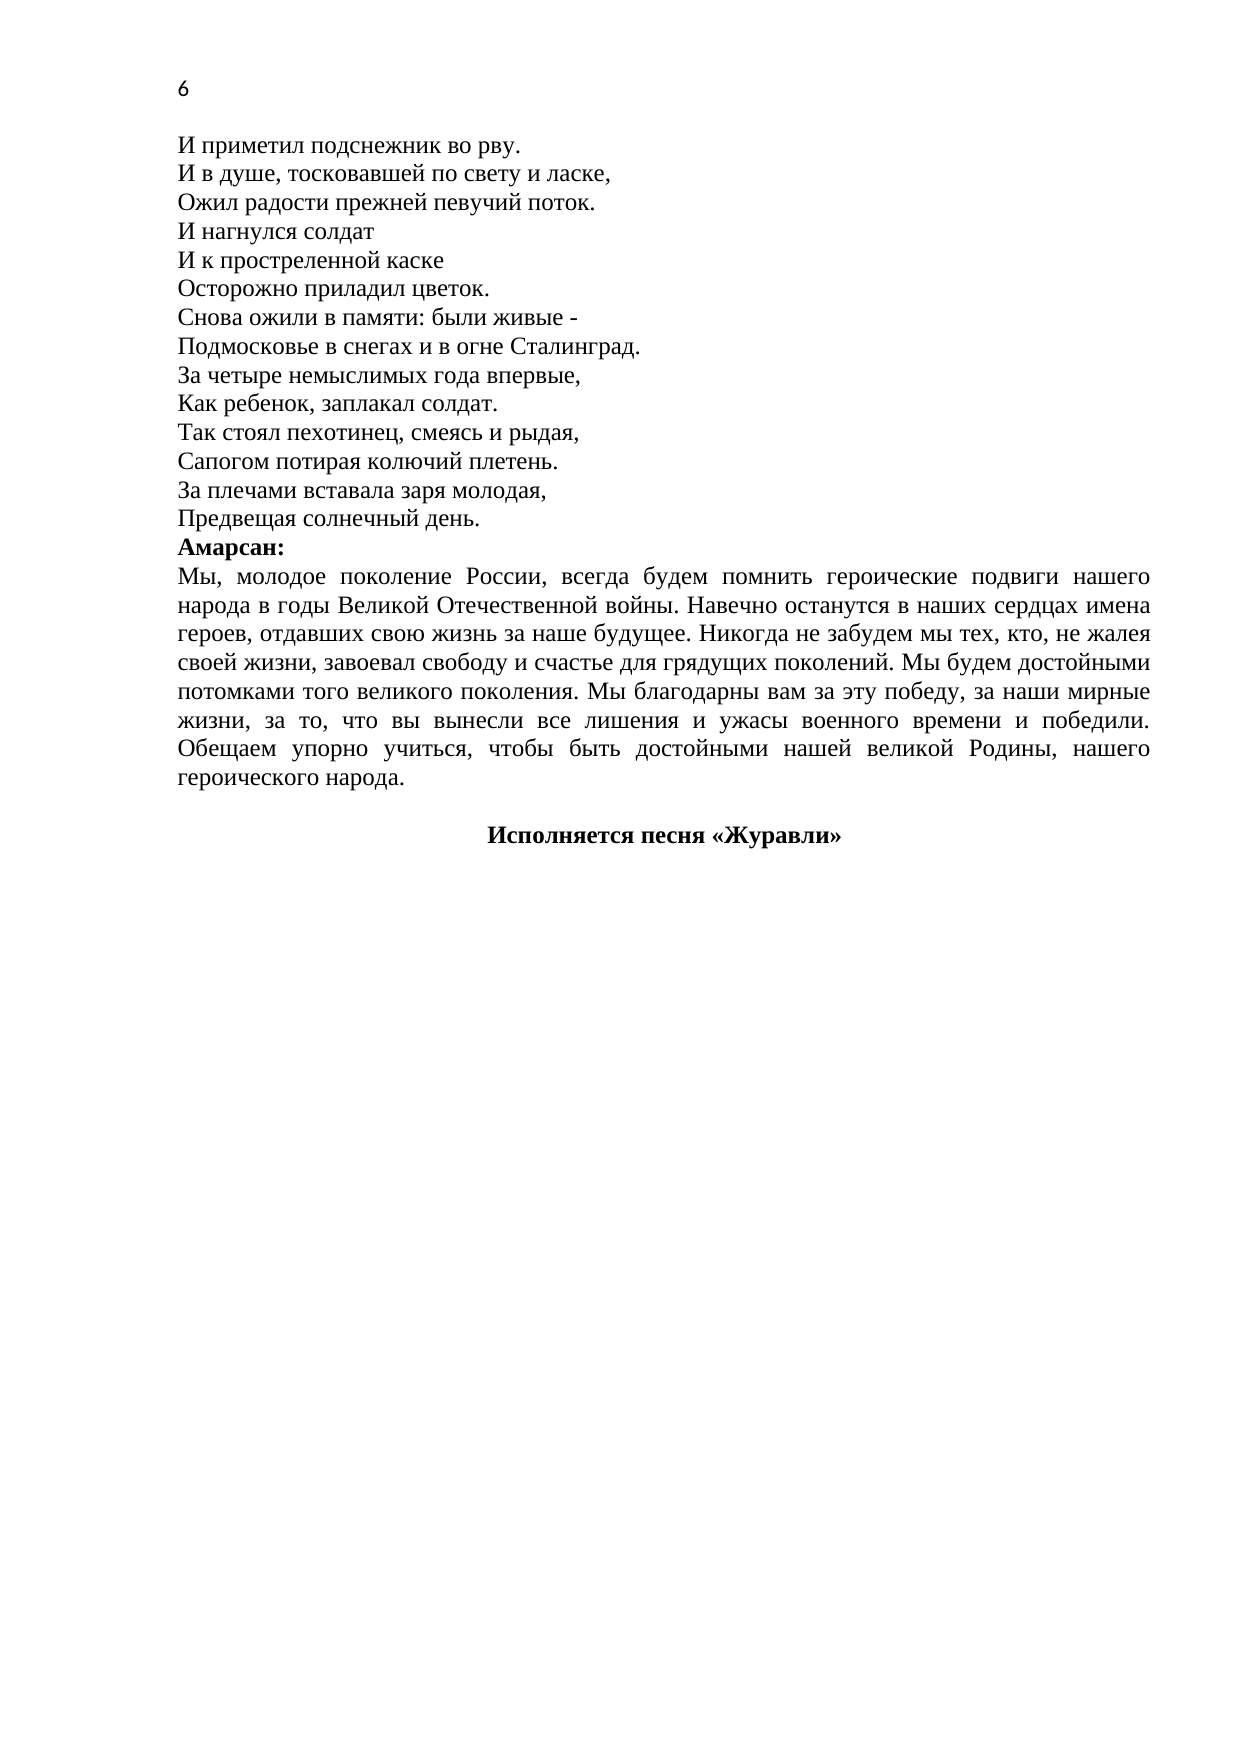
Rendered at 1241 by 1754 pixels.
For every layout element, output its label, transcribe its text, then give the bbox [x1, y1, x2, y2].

text Мы, молодое поколение России, всегда будем помнить героические подвиги нашего народа в годы Великой Отечественной войны. Навечно останутся в наших сердцах имена героев, отдавших свою жизнь за наше будущее. Никогда не забудем мы тех, кто, не жалея своей жизни, завоевал свободу и счастье для грядущих поколений. Мы будем достойными потомками того великого поколения. Мы благодарны вам за эту победу, за наши мирные жизни, за то, что вы вынесли все лишения и ужасы военного времени и победили. Обещаем упорно учиться, чтобы быть достойными нашей великой Родины, нашего героического народа. [177, 561, 1152, 791]
text За плечами вставала заря молодая, Предвещая солнечный день. [177, 475, 1152, 532]
text Исполняется песня «Журавли» [177, 820, 1152, 848]
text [177, 130, 1152, 475]
text Амарсан: [177, 532, 1152, 561]
